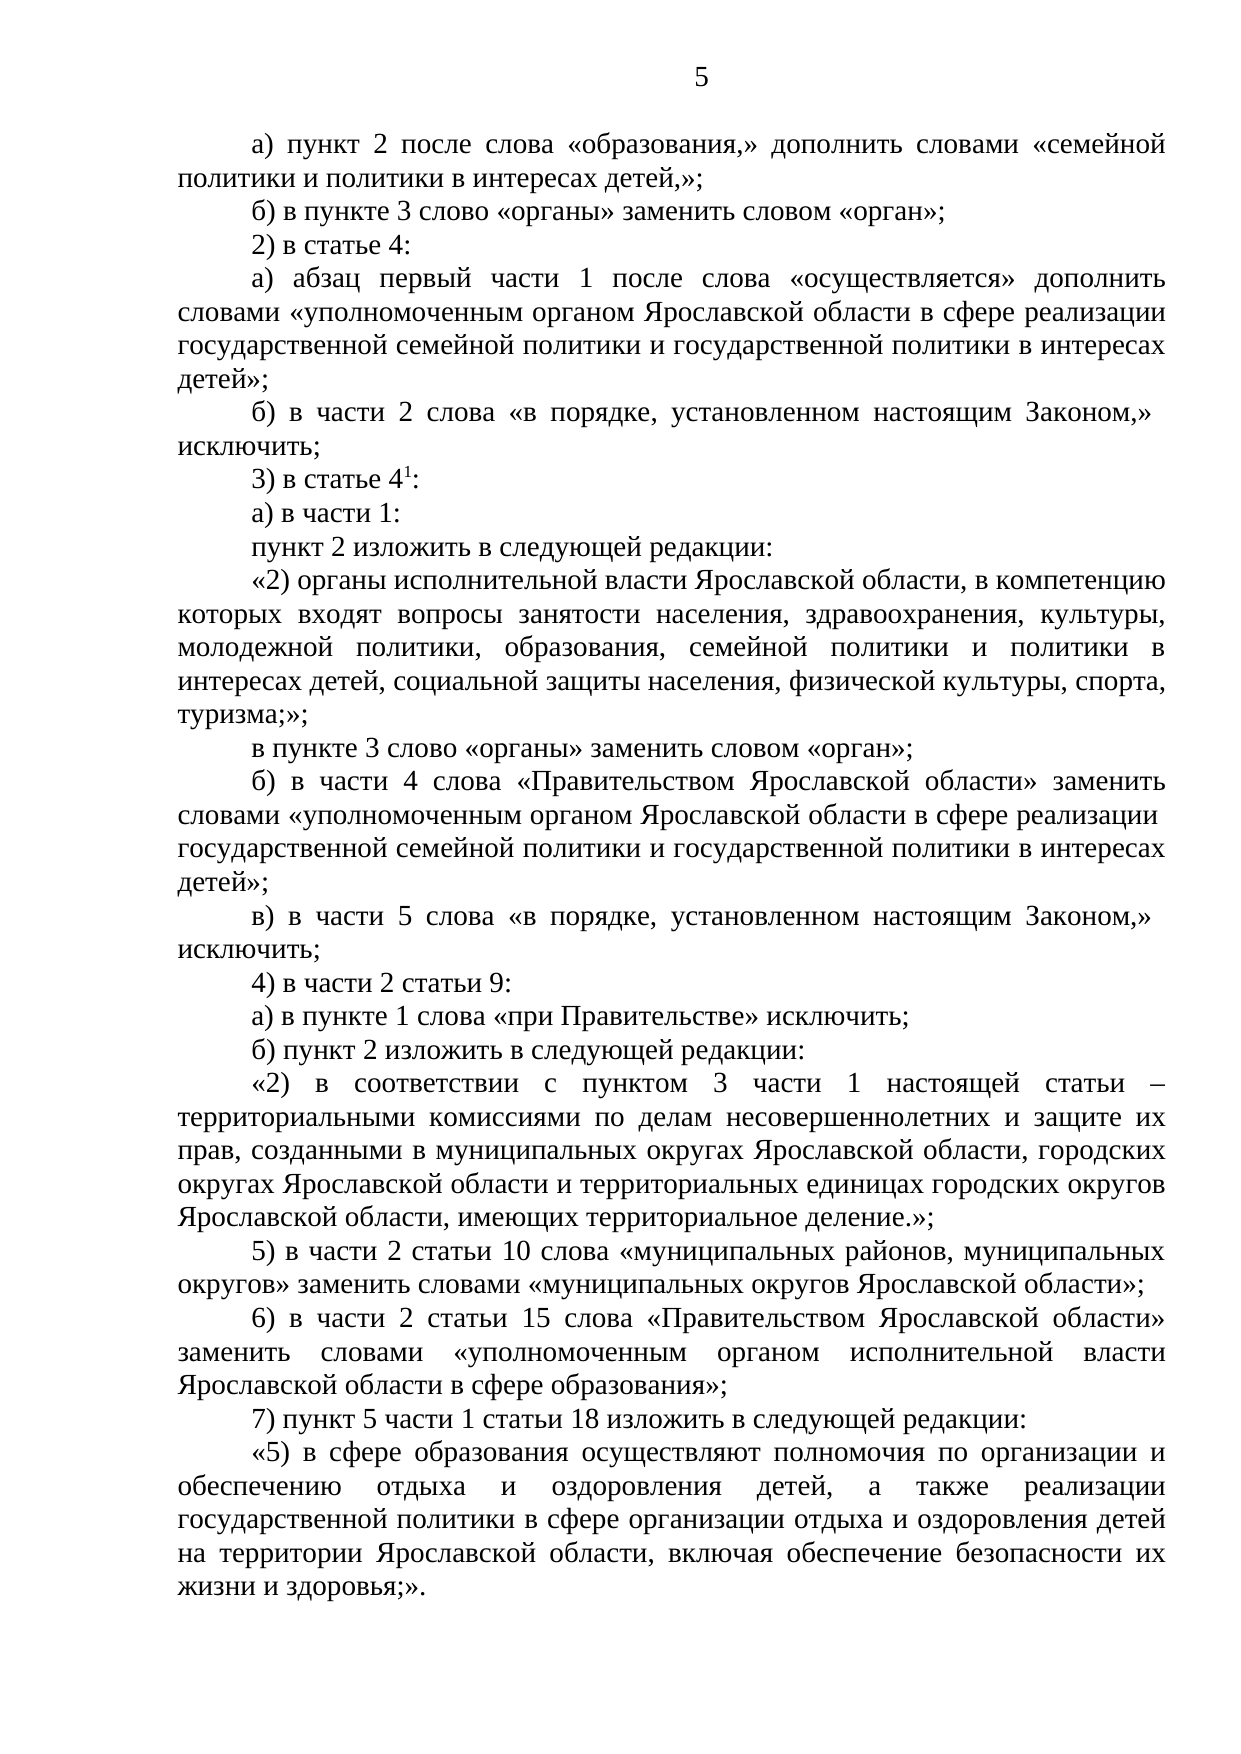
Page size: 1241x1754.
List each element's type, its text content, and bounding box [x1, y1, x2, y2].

text б) в части 2 слова «в порядке, установленном настоящим Законом,» исключить; [177, 394, 1167, 462]
text 3) в статье 41: [177, 462, 1167, 495]
text в) в части 5 слова «в порядке, установленном настоящим Законом,» исключить; [177, 898, 1167, 965]
text 6) в части 2 статьи 15 слова «Правительством Ярославской области» заменить словами «уполномоченным органом исполнительной власти Ярославской области в сфере образования»; [177, 1300, 1167, 1401]
text пункт 2 изложить в следующей редакции: [177, 529, 1167, 562]
text «2) в соответствии с пунктом 3 части 1 настоящей статьи – территориальными комиссиями по делам несовершеннолетних и защите их прав, созданными в муниципальных округах Ярославской области, городских округах Ярославской области и территориальных единицах городских округов Ярославской области, имеющих территориальное деление.»; [177, 1065, 1167, 1233]
text 2) в статье 4: [177, 227, 1167, 260]
text «2) органы исполнительной власти Ярославской области, в компетенцию которых входят вопросы занятости населения, здравоохранения, культуры, молодежной политики, образования, семейной политики и политики в интересах детей, социальной защиты населения, физической культуры, спорта, туризма;»; [177, 562, 1167, 730]
text 5) в части 2 статьи 10 слова «муниципальных районов, муниципальных округов» заменить словами «муниципальных округов Ярославской области»; [177, 1233, 1167, 1300]
text а) в пункте 1 слова «при Правительстве» исключить; [177, 998, 1167, 1032]
text 7) пункт 5 части 1 статьи 18 изложить в следующей редакции: [177, 1401, 1167, 1434]
text 4) в части 2 статьи 9: [177, 965, 1167, 998]
text б) пункт 2 изложить в следующей редакции: [177, 1032, 1167, 1065]
text а) пункт 2 после слова «образования,» дополнить словами «семейной политики и политики в интересах детей,»; [177, 126, 1167, 193]
text б) в части 4 слова «Правительством Ярославской области» заменить словами «уполномоченным органом Ярославской области в сфере реализации государственной семейной политики и государственной политики в интересах детей»; [177, 763, 1167, 898]
text «5) в сфере образования осуществляют полномочия по организации и обеспечению отдыха и оздоровления детей, а также реализации государственной политики в сфере организации отдыха и оздоровления детей на территории Ярославской области, включая обеспечение безопасности их жизни и здоровья;». [177, 1434, 1167, 1602]
text в пункте 3 слово «органы» заменить словом «орган»; [177, 730, 1167, 763]
text б) в пункте 3 слово «органы» заменить словом «орган»; [177, 193, 1167, 227]
text а) абзац первый части 1 после слова «осуществляется» дополнить словами «уполномоченным органом Ярославской области в сфере реализации государственной семейной политики и государственной политики в интересах детей»; [177, 260, 1167, 394]
text а) в части 1: [177, 495, 1167, 529]
